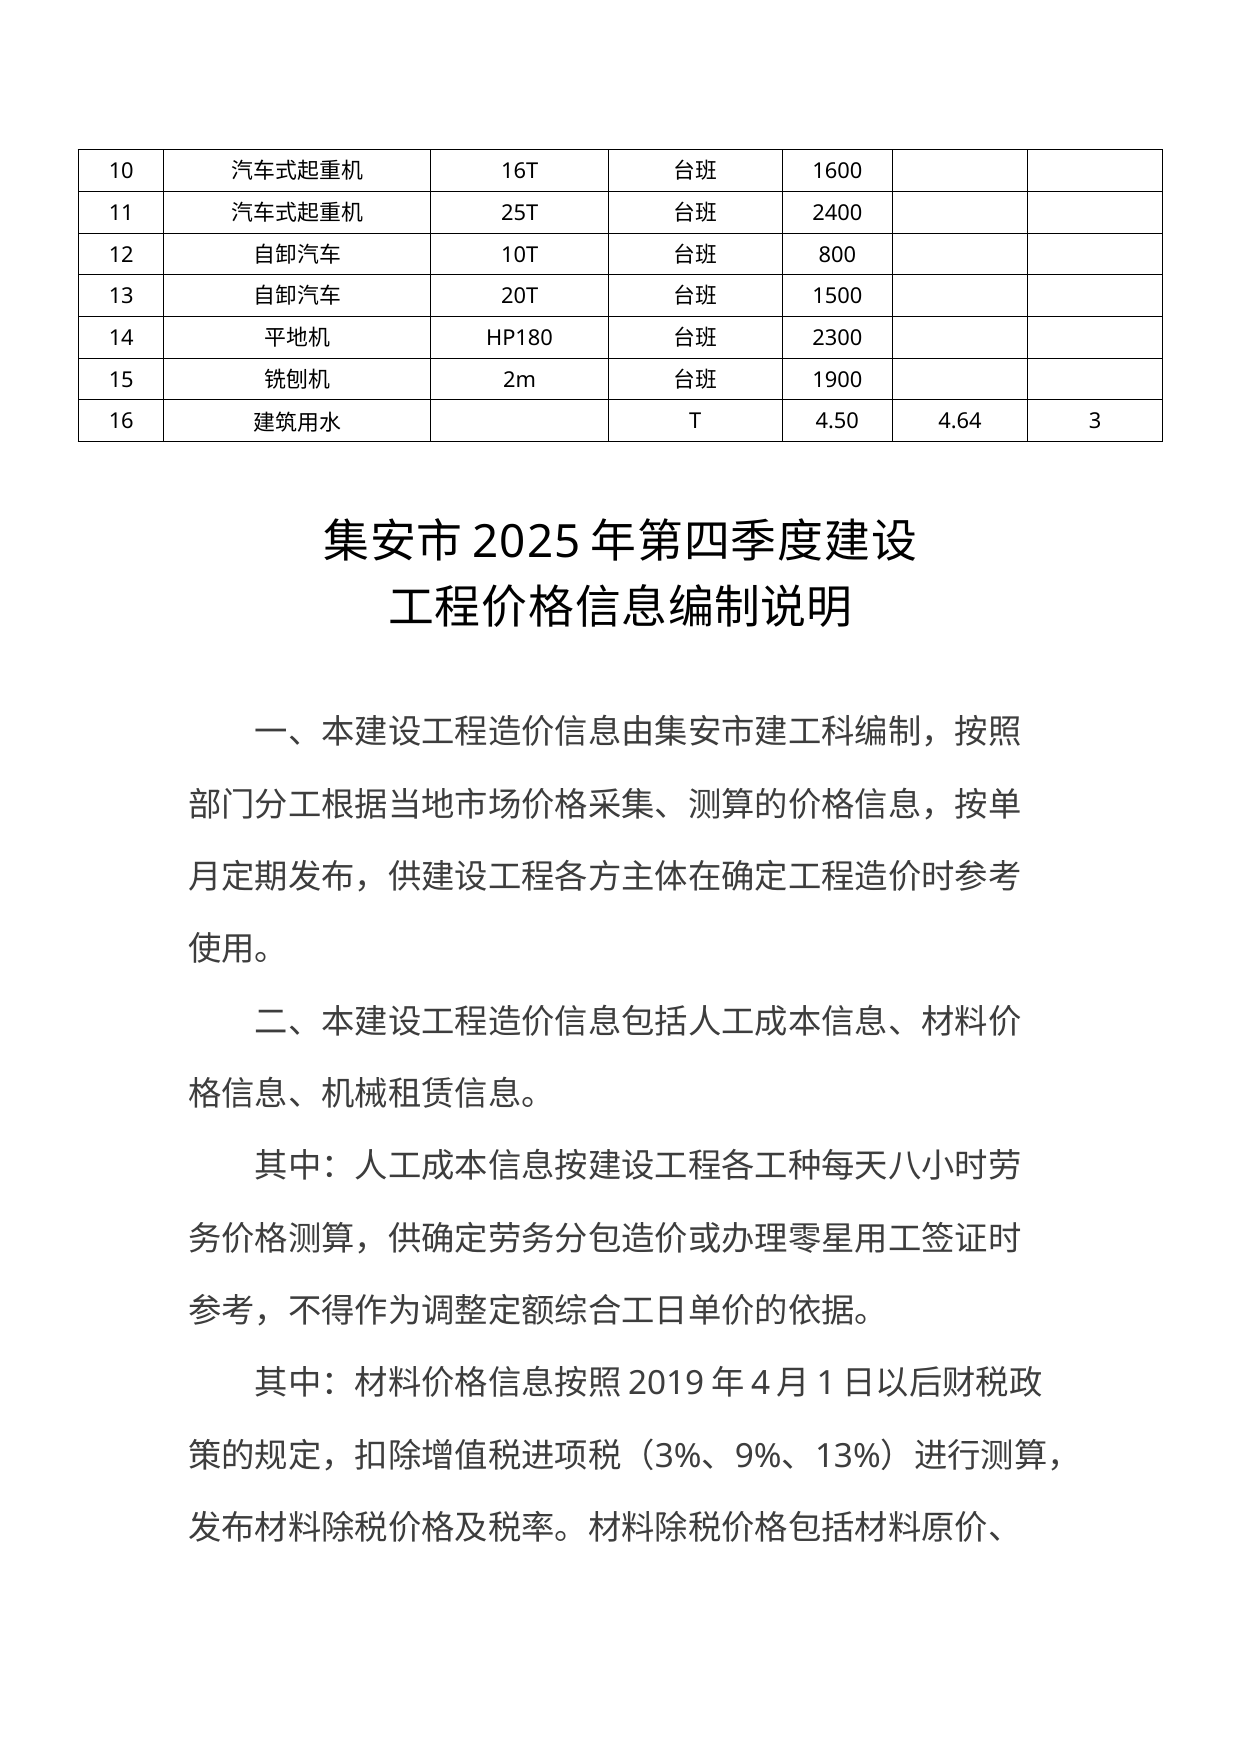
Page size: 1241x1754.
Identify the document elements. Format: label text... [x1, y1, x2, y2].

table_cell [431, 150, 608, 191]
text 其中：人工成本信息按建设工程各工种每天八小时劳务价格测算，供确定劳务分包造价或办理零星用工签证时参考，不得作为调整定额综合工日单价的依据。 [188, 1139, 1052, 1332]
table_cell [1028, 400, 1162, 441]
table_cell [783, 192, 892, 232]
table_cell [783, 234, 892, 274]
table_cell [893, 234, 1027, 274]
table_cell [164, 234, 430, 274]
text 集安市2025年第四季度建设 [188, 504, 1052, 571]
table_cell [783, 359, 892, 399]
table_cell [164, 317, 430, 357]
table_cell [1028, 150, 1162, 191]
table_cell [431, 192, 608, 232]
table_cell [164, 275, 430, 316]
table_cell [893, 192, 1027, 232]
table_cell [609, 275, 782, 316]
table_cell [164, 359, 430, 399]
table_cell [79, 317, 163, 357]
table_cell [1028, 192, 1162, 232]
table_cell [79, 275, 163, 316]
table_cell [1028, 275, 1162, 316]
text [188, 1356, 1052, 1549]
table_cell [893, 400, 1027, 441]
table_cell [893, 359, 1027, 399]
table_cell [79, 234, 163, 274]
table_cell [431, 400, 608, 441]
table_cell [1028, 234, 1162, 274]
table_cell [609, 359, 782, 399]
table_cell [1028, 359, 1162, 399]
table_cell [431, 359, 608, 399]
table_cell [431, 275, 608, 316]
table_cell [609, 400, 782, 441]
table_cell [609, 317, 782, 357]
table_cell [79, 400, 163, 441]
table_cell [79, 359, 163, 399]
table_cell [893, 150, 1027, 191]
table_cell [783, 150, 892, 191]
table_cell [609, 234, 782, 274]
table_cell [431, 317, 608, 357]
list 一、本建设工程造价信息由集安市建工科编制，按照部门分工根据当地市场价格采集、测算的价格信息，按单月定期发布，供建设工程各方主体在确定工程造价时参考使用。 [188, 705, 1052, 970]
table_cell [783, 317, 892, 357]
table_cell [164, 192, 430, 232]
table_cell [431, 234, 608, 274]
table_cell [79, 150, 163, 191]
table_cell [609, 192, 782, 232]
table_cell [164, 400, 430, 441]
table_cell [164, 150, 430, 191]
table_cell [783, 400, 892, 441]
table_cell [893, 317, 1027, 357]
text 工程价格信息编制说明 [188, 571, 1052, 637]
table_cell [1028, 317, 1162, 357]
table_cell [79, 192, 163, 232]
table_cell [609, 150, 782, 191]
text 二、本建设工程造价信息包括人工成本信息、材料价格信息、机械租赁信息。 [188, 994, 1052, 1115]
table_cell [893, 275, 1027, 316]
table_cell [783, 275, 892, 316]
